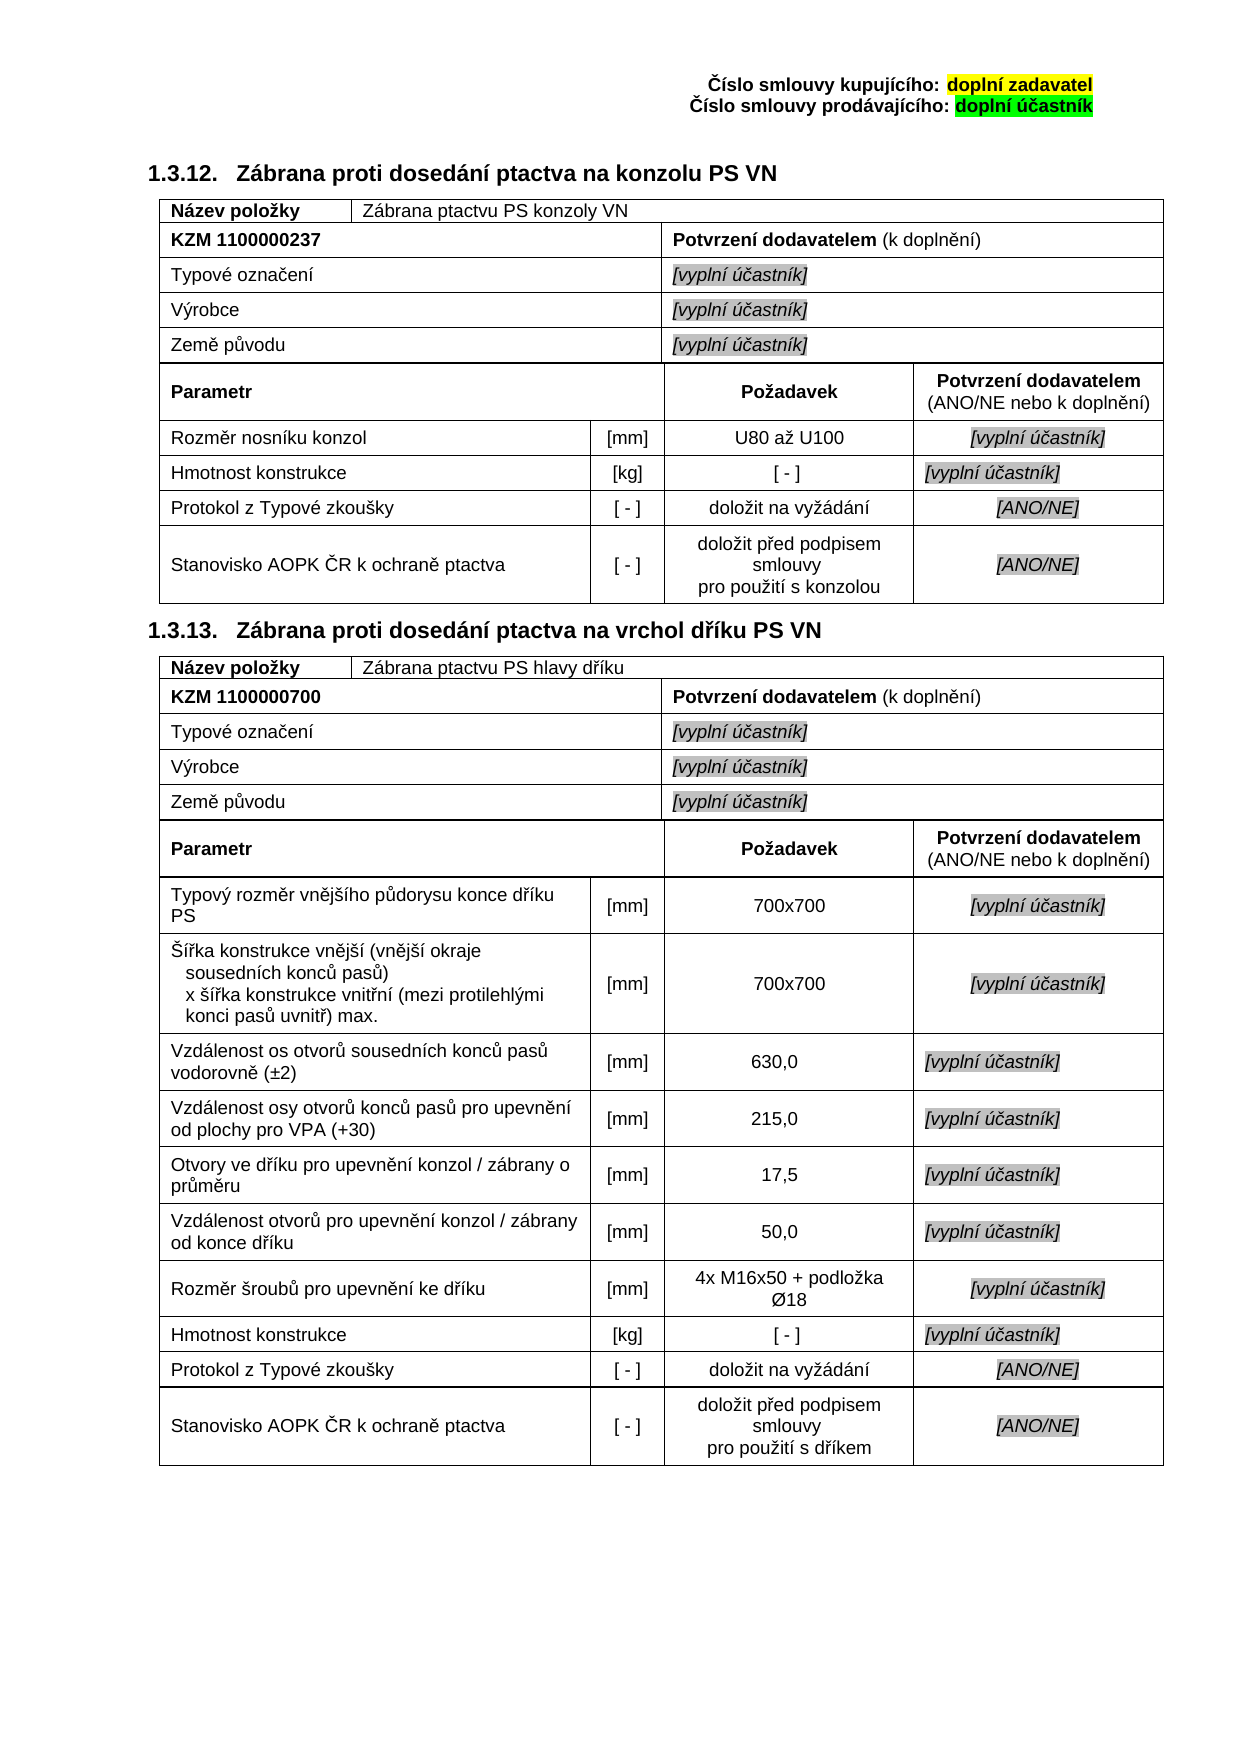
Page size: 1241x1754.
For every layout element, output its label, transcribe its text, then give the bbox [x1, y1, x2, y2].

list Zábrana proti dosedání ptactva na vrchol dříku PS VN [148, 617, 1093, 643]
table_header Požadavek [665, 821, 913, 876]
table_cell [vyplní účastník] [662, 714, 1163, 748]
table_cell [ - ] [665, 1317, 913, 1351]
table_header Název položky [160, 200, 351, 222]
table_cell [vyplní účastník] [914, 1147, 1163, 1203]
table_cell Výrobce [160, 293, 661, 327]
table_cell Protokol z Typové zkoušky [160, 1352, 590, 1386]
table_cell [ - ] [591, 491, 664, 525]
table_cell 4x M16x50 + podložka Ø18 [665, 1261, 913, 1316]
table_cell [kg] [591, 456, 664, 490]
table_cell Potvrzení dodavatelem (k doplnění) [662, 223, 1163, 257]
table_cell Stanovisko AOPK ČR k ochraně ptactva [160, 1388, 590, 1464]
table_header [591, 821, 664, 876]
table_cell [mm] [591, 1034, 664, 1089]
table_cell [ANO/NE] [914, 526, 1163, 603]
table_cell [mm] [591, 934, 664, 1033]
table_cell doložit před podpisem smlouvy pro použití s konzolou [665, 526, 913, 603]
table_cell [kg] [591, 1317, 664, 1351]
table_cell Šířka konstrukce vnější (vnější okraje sousedních konců pasů) x šířka konstrukce vnitřní (mezi protilehlými konci pasů uvnitř) max. [160, 934, 590, 1033]
table_cell doložit na vyžádání [665, 491, 913, 525]
table_cell Typové označení [160, 258, 661, 292]
table_header Parametr [160, 364, 591, 420]
table_cell [mm] [591, 421, 664, 455]
table_cell Vzdálenost otvorů pro upevnění konzol / zábrany od konce dříku [160, 1204, 590, 1259]
table_cell Otvory ve dříku pro upevnění konzol / zábrany o průměru [160, 1147, 590, 1203]
table_cell Země původu [160, 785, 661, 819]
table_header Parametr [160, 821, 591, 876]
table_cell doložit na vyžádání [665, 1352, 913, 1386]
table_cell [vyplní účastník] [914, 934, 1163, 1033]
table_cell KZM 1100000700 [160, 679, 661, 713]
table_cell 630,0 [665, 1034, 913, 1089]
table_cell 17,5 [665, 1147, 913, 1203]
list Zábrana proti dosedání ptactva na konzolu PS VN [148, 160, 1093, 186]
table_cell doložit před podpisem smlouvy pro použití s dříkem [665, 1388, 913, 1464]
table_cell [vyplní účastník] [914, 456, 1163, 490]
table_cell [vyplní účastník] [914, 1261, 1163, 1316]
table_cell Vzdálenost osy otvorů konců pasů pro upevnění od plochy pro VPA (+30) [160, 1091, 590, 1146]
table_cell [vyplní účastník] [662, 258, 1163, 292]
table_header Zábrana ptactvu PS hlavy dříku [352, 657, 1163, 678]
table_header Potvrzení dodavatelem (ANO/NE nebo k doplnění) [914, 364, 1163, 420]
table_cell U80 až U100 [665, 421, 913, 455]
table_cell [vyplní účastník] [914, 878, 1163, 933]
table_cell 700x700 [665, 934, 913, 1033]
table_header Název položky [160, 657, 351, 678]
table_cell Rozměr šroubů pro upevnění ke dříku [160, 1261, 590, 1316]
table_cell [vyplní účastník] [662, 293, 1163, 327]
table_cell Hmotnost konstrukce [160, 1317, 590, 1351]
table_cell [vyplní účastník] [914, 1204, 1163, 1259]
table_cell [vyplní účastník] [662, 785, 1163, 819]
table_cell Rozměr nosníku konzol [160, 421, 590, 455]
table_cell [ANO/NE] [914, 1388, 1163, 1464]
table_cell Protokol z Typové zkoušky [160, 491, 590, 525]
table_cell [vyplní účastník] [662, 328, 1163, 362]
table_cell Země původu [160, 328, 661, 362]
table_cell Potvrzení dodavatelem (k doplnění) [662, 679, 1163, 713]
table_cell [vyplní účastník] [914, 1034, 1163, 1089]
table_cell [mm] [591, 1091, 664, 1146]
table_cell Výrobce [160, 750, 661, 783]
table_cell [ANO/NE] [914, 1352, 1163, 1386]
table_cell 215,0 [665, 1091, 913, 1146]
table_cell Vzdálenost os otvorů sousedních konců pasů vodorovně (±2) [160, 1034, 590, 1089]
table_cell [vyplní účastník] [914, 1091, 1163, 1146]
table_cell [ANO/NE] [914, 491, 1163, 525]
table_cell 50,0 [665, 1204, 913, 1259]
table_cell [vyplní účastník] [914, 1317, 1163, 1351]
table_cell [ - ] [591, 1388, 664, 1464]
table_cell 700x700 [665, 878, 913, 933]
table_header Zábrana ptactvu PS konzoly VN [352, 200, 1163, 222]
table_cell [ - ] [591, 1352, 664, 1386]
table_cell [mm] [591, 1261, 664, 1316]
table_cell [vyplní účastník] [914, 421, 1163, 455]
table_header Požadavek [665, 364, 913, 420]
table_cell Typové označení [160, 714, 661, 748]
table_cell [ - ] [665, 456, 913, 490]
table_header [591, 364, 664, 420]
table_cell Stanovisko AOPK ČR k ochraně ptactva [160, 526, 590, 603]
table_cell [vyplní účastník] [662, 750, 1163, 783]
table_cell [mm] [591, 1147, 664, 1203]
table_cell Typový rozměr vnějšího půdorysu konce dříku PS [160, 878, 590, 933]
table_header Potvrzení dodavatelem (ANO/NE nebo k doplnění) [914, 821, 1163, 876]
table_cell [mm] [591, 1204, 664, 1259]
table_cell Hmotnost konstrukce [160, 456, 590, 490]
table_cell KZM 1100000237 [160, 223, 661, 257]
table_cell [ - ] [591, 526, 664, 603]
table_cell [mm] [591, 878, 664, 933]
